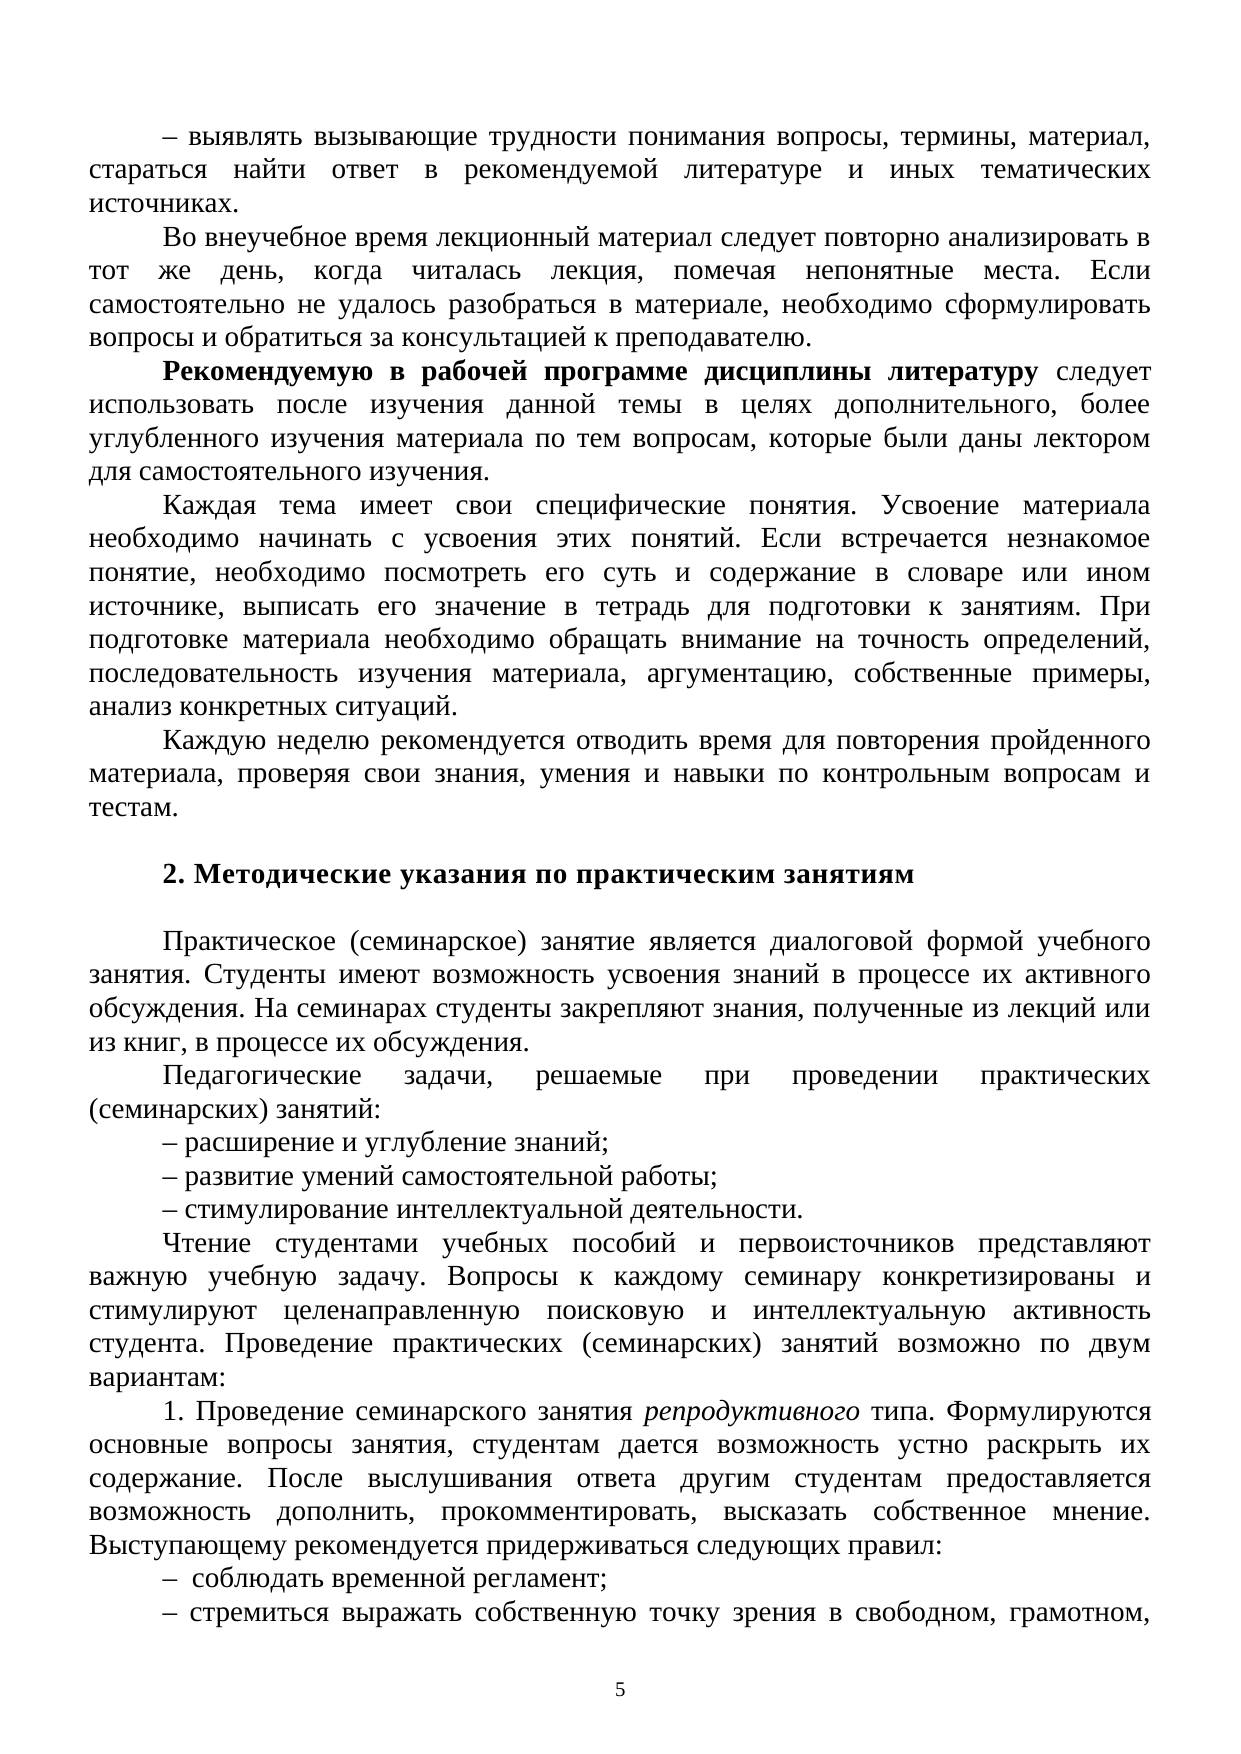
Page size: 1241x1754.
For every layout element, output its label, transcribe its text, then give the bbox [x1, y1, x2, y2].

text 1. Проведение семинарского занятия репродуктивного типа. Формулируются основные вопросы занятия, студентам дается возможность устно раскрыть их содержание. После выслушивания ответа другим студентам предоставляется возможность дополнить, прокомментировать, высказать собственное мнение. Выступающему рекомендуется придерживаться следующих правил: [89, 1393, 1152, 1560]
text – соблюдать временной регламент; [89, 1560, 1152, 1594]
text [89, 1594, 1152, 1627]
text Во внеучебное время лекционный материал следует повторно анализировать в тот же день, когда читалась лекция, помечая непонятные места. Если самостоятельно не удалось разобраться в материале, необходимо сформулировать вопросы и обратиться за консультацией к преподавателю. [89, 219, 1152, 353]
text Педагогические задачи, решаемые при проведении практических (семинарских) занятий: [89, 1057, 1152, 1124]
text Каждую неделю рекомендуется отводить время для повторения пройденного материала, проверяя свои знания, умения и навыки по контрольным вопросам и тестам. [89, 722, 1152, 822]
text – развитие умений самостоятельной работы; [89, 1158, 1152, 1191]
text – выявлять вызывающие трудности понимания вопросы, термины, материал, стараться найти ответ в рекомендуемой литературе и иных тематических источниках. [89, 118, 1152, 219]
text – расширение и углубление знаний; [89, 1124, 1152, 1158]
text Практическое (семинарское) занятие является диалоговой формой учебного занятия. Студенты имеют возможность усвоения знаний в процессе их активного обсуждения. На семинарах студенты закрепляют знания, полученные из лекций или из книг, в процессе их обсуждения. [89, 923, 1152, 1057]
text 2. Методические указания по практическим занятиям [89, 856, 1152, 889]
text Рекомендуемую в рабочей программе дисциплины литературу следует использовать после изучения данной темы в целях дополнительного, более углубленного изучения материала по тем вопросам, которые были даны лектором для самостоятельного изучения. [89, 353, 1152, 487]
text Чтение студентами учебных пособий и первоисточников представляют важную учебную задачу. Вопросы к каждому семинару конкретизированы и стимулируют целенаправленную поисковую и интеллектуальную активность студента. Проведение практических (семинарских) занятий возможно по двум вариантам: [89, 1225, 1152, 1393]
text Каждая тема имеет свои специфические понятия. Усвоение материала необходимо начинать с усвоения этих понятий. Если встречается незнакомое понятие, необходимо посмотреть его суть и содержание в словаре или ином источнике, выписать его значение в тетрадь для подготовки к занятиям. При подготовке материала необходимо обращать внимание на точность определений, последовательность изучения материала, аргументацию, собственные примеры, анализ конкретных ситуаций. [89, 487, 1152, 722]
text – стимулирование интеллектуальной деятельности. [89, 1191, 1152, 1225]
